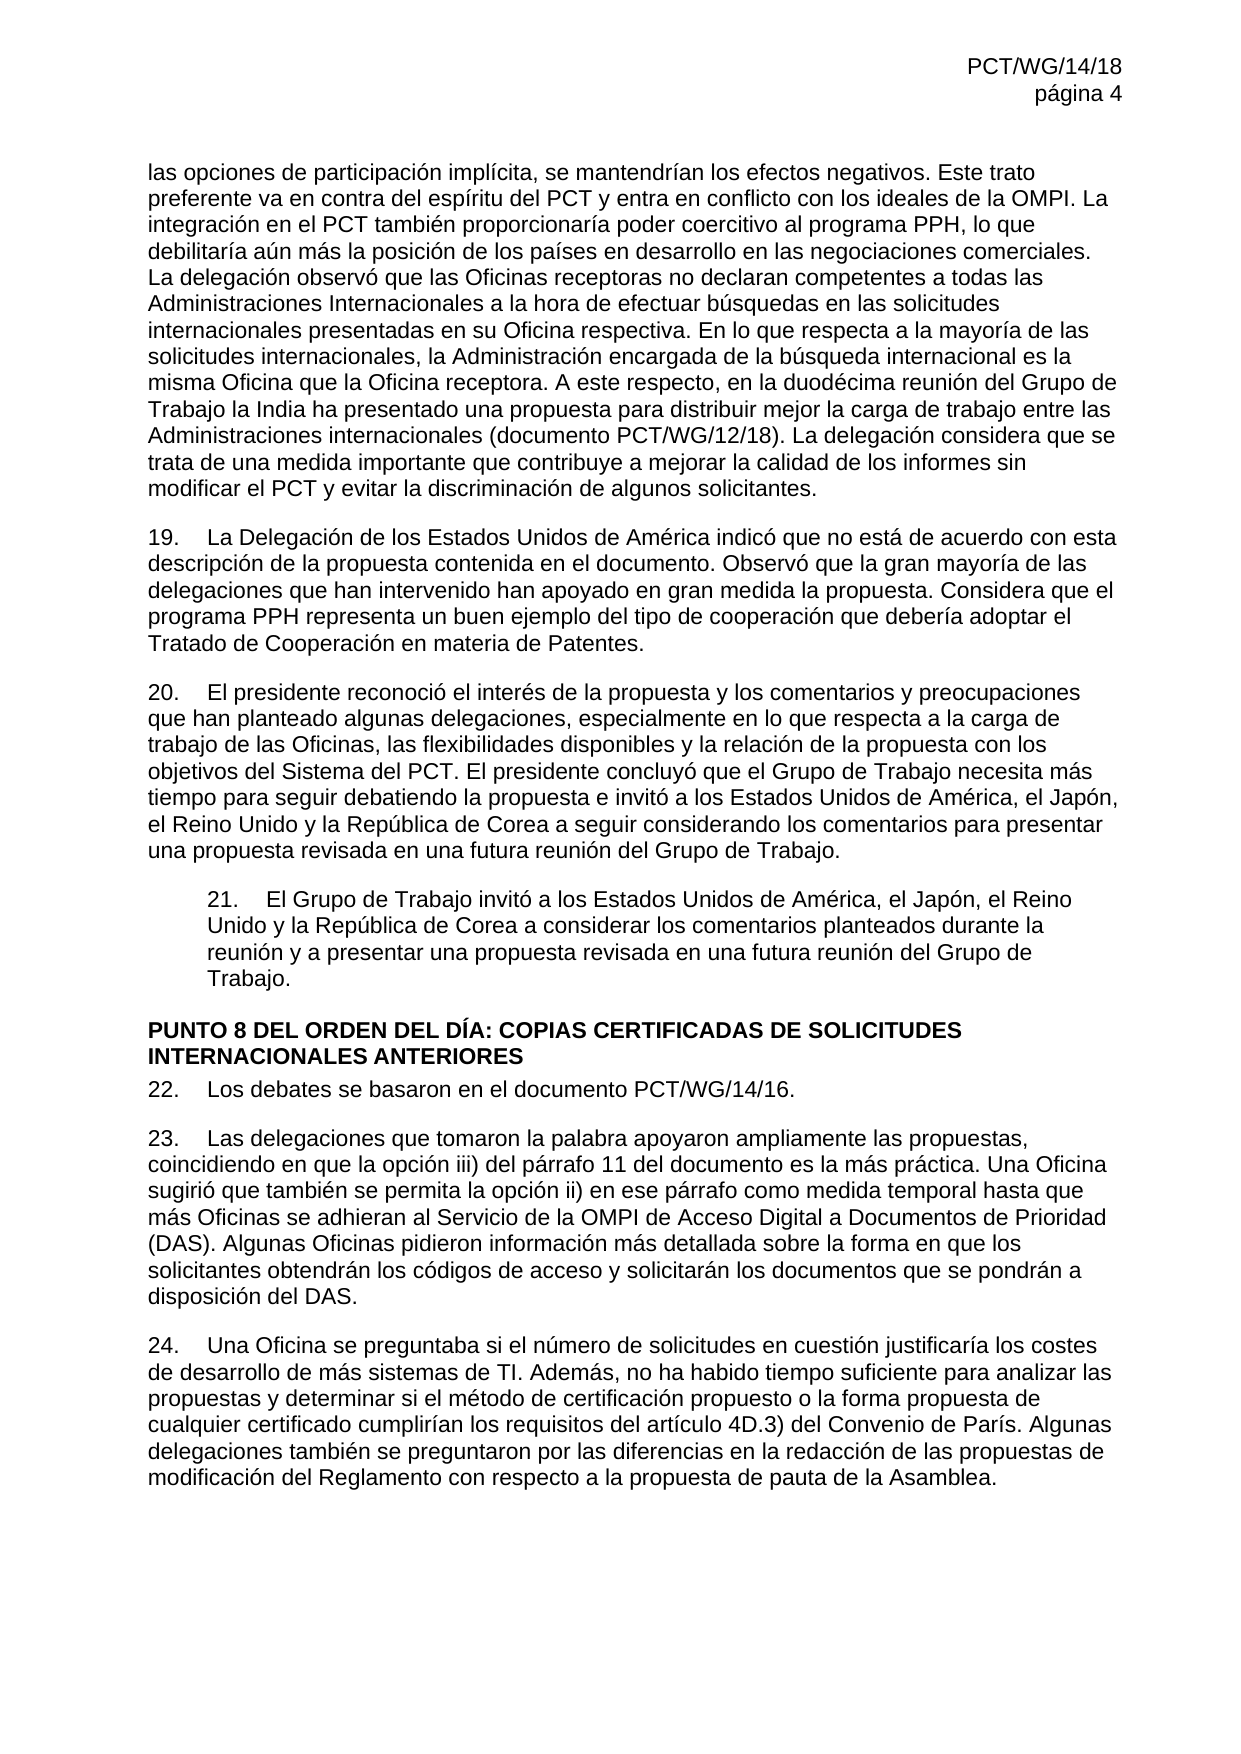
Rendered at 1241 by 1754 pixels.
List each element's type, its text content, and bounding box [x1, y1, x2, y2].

text Una Oficina se preguntaba si el número de solicitudes en cuestión justificaría los costes de desarrollo de más sistemas de TI. Además, no ha habido tiempo suficiente para analizar las propuestas y determinar si el método de certificación propuesto o la forma propuesta de cualquier certificado cumplirían los requisitos del artículo 4D.3) del Convenio de París. Algunas delegaciones también se preguntaron por las diferencias en la redacción de las propuestas de modificación del Reglamento con respecto a la propuesta de pauta de la Asamblea. [148, 1332, 1122, 1490]
text El presidente reconoció el interés de la propuesta y los comentarios y preocupaciones que han planteado algunas delegaciones, especialmente en lo que respecta a la carga de trabajo de las Oficinas, las flexibilidades disponibles y la relación de la propuesta con los objetivos del Sistema del PCT. El presidente concluyó que el Grupo de Trabajo necesita más tiempo para seguir debatiendo la propuesta e invitó a los Estados Unidos de América, el Japón, el Reino Unido y la República de Corea a seguir considerando los comentarios para presentar una propuesta revisada en una futura reunión del Grupo de Trabajo. [148, 679, 1122, 863]
text Las delegaciones que tomaron la palabra apoyaron ampliamente las propuestas, coincidiendo en que la opción iii) del párrafo 11 del documento es la más práctica. Una Oficina sugirió que también se permita la opción ii) en ese párrafo como medida temporal hasta que más Oficinas se adhieran al Servicio de la OMPI de Acceso Digital a Documentos de Prioridad (DAS). Algunas Oficinas pidieron información más detallada sobre la forma en que los solicitantes obtendrán los códigos de acceso y solicitarán los documentos que se pondrán a disposición del DAS. [148, 1125, 1122, 1309]
text Los debates se basaron en el documento PCT/WG/14/16. [148, 1076, 1122, 1102]
text El Grupo de Trabajo invitó a los Estados Unidos de América, el Japón, el Reino Unido y la República de Corea a considerar los comentarios planteados durante la reunión y a presentar una propuesta revisada en una futura reunión del Grupo de Trabajo. [207, 886, 1122, 992]
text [148, 158, 1122, 501]
subtitle PUNTO 8 DEL ORDEN DEL DÍA: COPIAS CERTIFICADAS DE SOLICITUDES INTERNACIONALES ANTERIORES [148, 1017, 1122, 1069]
text La Delegación de los Estados Unidos de América indicó que no está de acuerdo con esta descripción de la propuesta contenida en el documento. Observó que la gran mayoría de las delegaciones que han intervenido han apoyado en gran medida la propuesta. Considera que el programa PPH representa un buen ejemplo del tipo de cooperación que debería adoptar el Tratado de Cooperación en materia de Patentes. [148, 524, 1122, 656]
